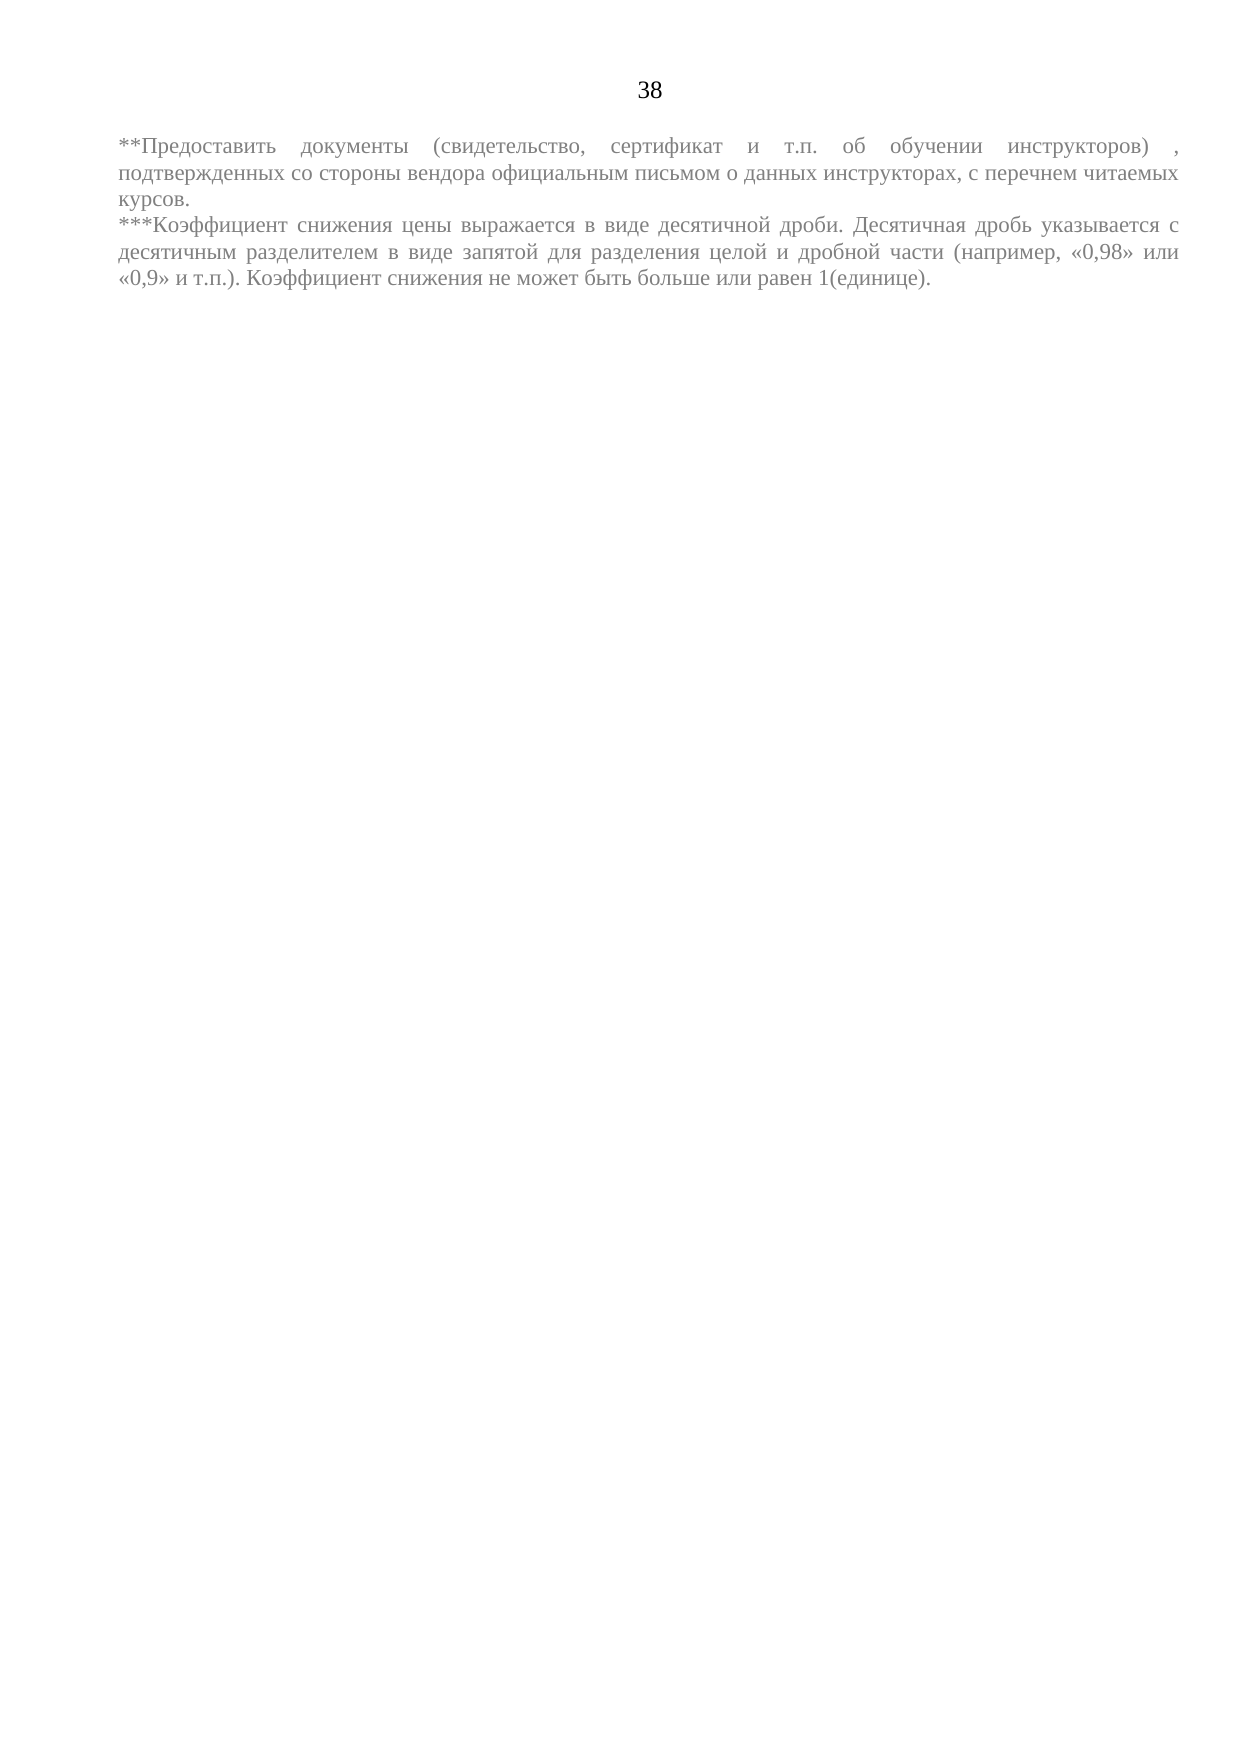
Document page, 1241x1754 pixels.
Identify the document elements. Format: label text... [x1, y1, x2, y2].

text ***Коэффициент снижения цены выражается в виде десятичной дроби. Десятичная дробь указывается с десятичным разделителем в виде запятой для разделения целой и дробной части (например, «0,98» или «0,9» и т.п.). Коэффициент снижения не может быть больше или равен 1(единице). [118, 212, 1181, 291]
text **Предоставить документы (свидетельство, сертификат и т.п. об обучении инструкторов) , подтвержденных со стороны вендора официальным письмом о данных инструкторах, с перечнем читаемых курсов. [118, 132, 1181, 212]
